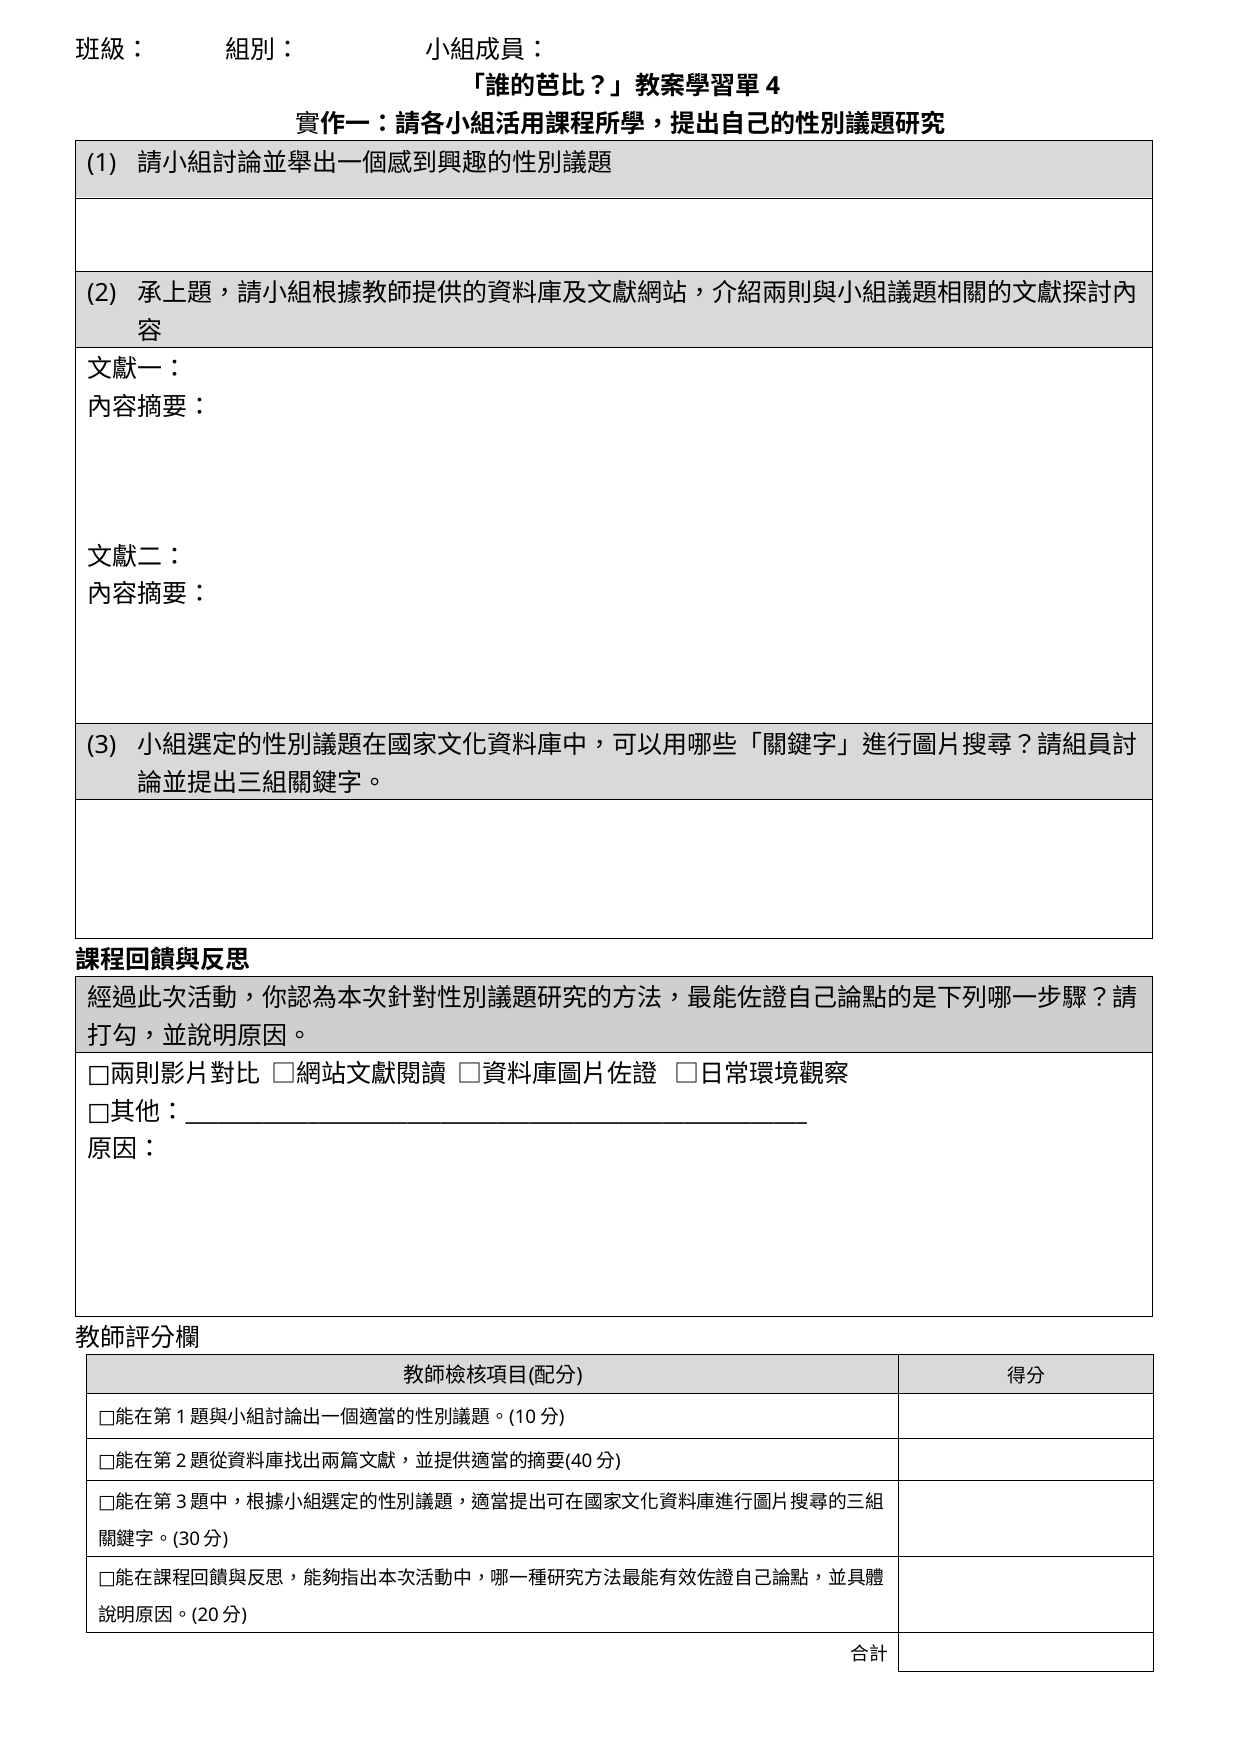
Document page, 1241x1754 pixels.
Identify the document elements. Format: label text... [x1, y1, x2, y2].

table_header 請小組討論並舉出一個感到興趣的性別議題 [76, 141, 1152, 197]
table_header 得分 [899, 1355, 1153, 1393]
table_cell [899, 1439, 1153, 1480]
table_cell [899, 1633, 1153, 1671]
table_cell [899, 1557, 1153, 1632]
text 實作一：請各小組活用課程所學，提出自己的性別議題研究 [75, 103, 1165, 140]
table_cell [899, 1481, 1153, 1556]
table_cell 文獻一： 內容摘要： 文獻二： 內容摘要： [76, 348, 1152, 723]
table_header 教師檢核項目(配分) [87, 1355, 898, 1393]
table_cell □能在第1題與小組討論出一個適當的性別議題。(10分) [87, 1394, 898, 1438]
table_cell [76, 199, 1152, 271]
table_cell □兩則影片對比 □網站文獻閱讀 □資料庫圖片佐證 □日常環境觀察 □其他：________________________________________________________ 原因： [76, 1053, 1152, 1316]
table_cell □能在課程回饋與反思，能夠指出本次活動中，哪一種研究方法最能有效佐證自己論點，並具體說明原因。(20分) [87, 1557, 898, 1632]
text 課程回饋與反思 [75, 938, 1165, 976]
table_cell [899, 1394, 1153, 1438]
table_cell [76, 800, 1152, 937]
table_cell 小組選定的性別議題在國家文化資料庫中，可以用哪些「關鍵字」進行圖片搜尋？請組員討論並提出三組關鍵字。 [76, 724, 1152, 799]
table_cell □能在第2題從資料庫找出兩篇文獻，並提供適當的摘要(40分) [87, 1439, 898, 1480]
text 教師評分欄 [75, 1317, 1165, 1354]
table_cell 承上題，請小組根據教師提供的資料庫及文獻網站，介紹兩則與小組議題相關的文獻探討內容 [76, 272, 1152, 347]
table_cell 合計 [87, 1633, 898, 1671]
table_header 經過此次活動，你認為本次針對性別議題研究的方法，最能佐證自己論點的是下列哪一步驟？請打勾，並說明原因。 [76, 977, 1152, 1052]
table_cell □能在第3題中，根據小組選定的性別議題，適當提出可在國家文化資料庫進行圖片搜尋的三組關鍵字。(30分) [87, 1481, 898, 1556]
